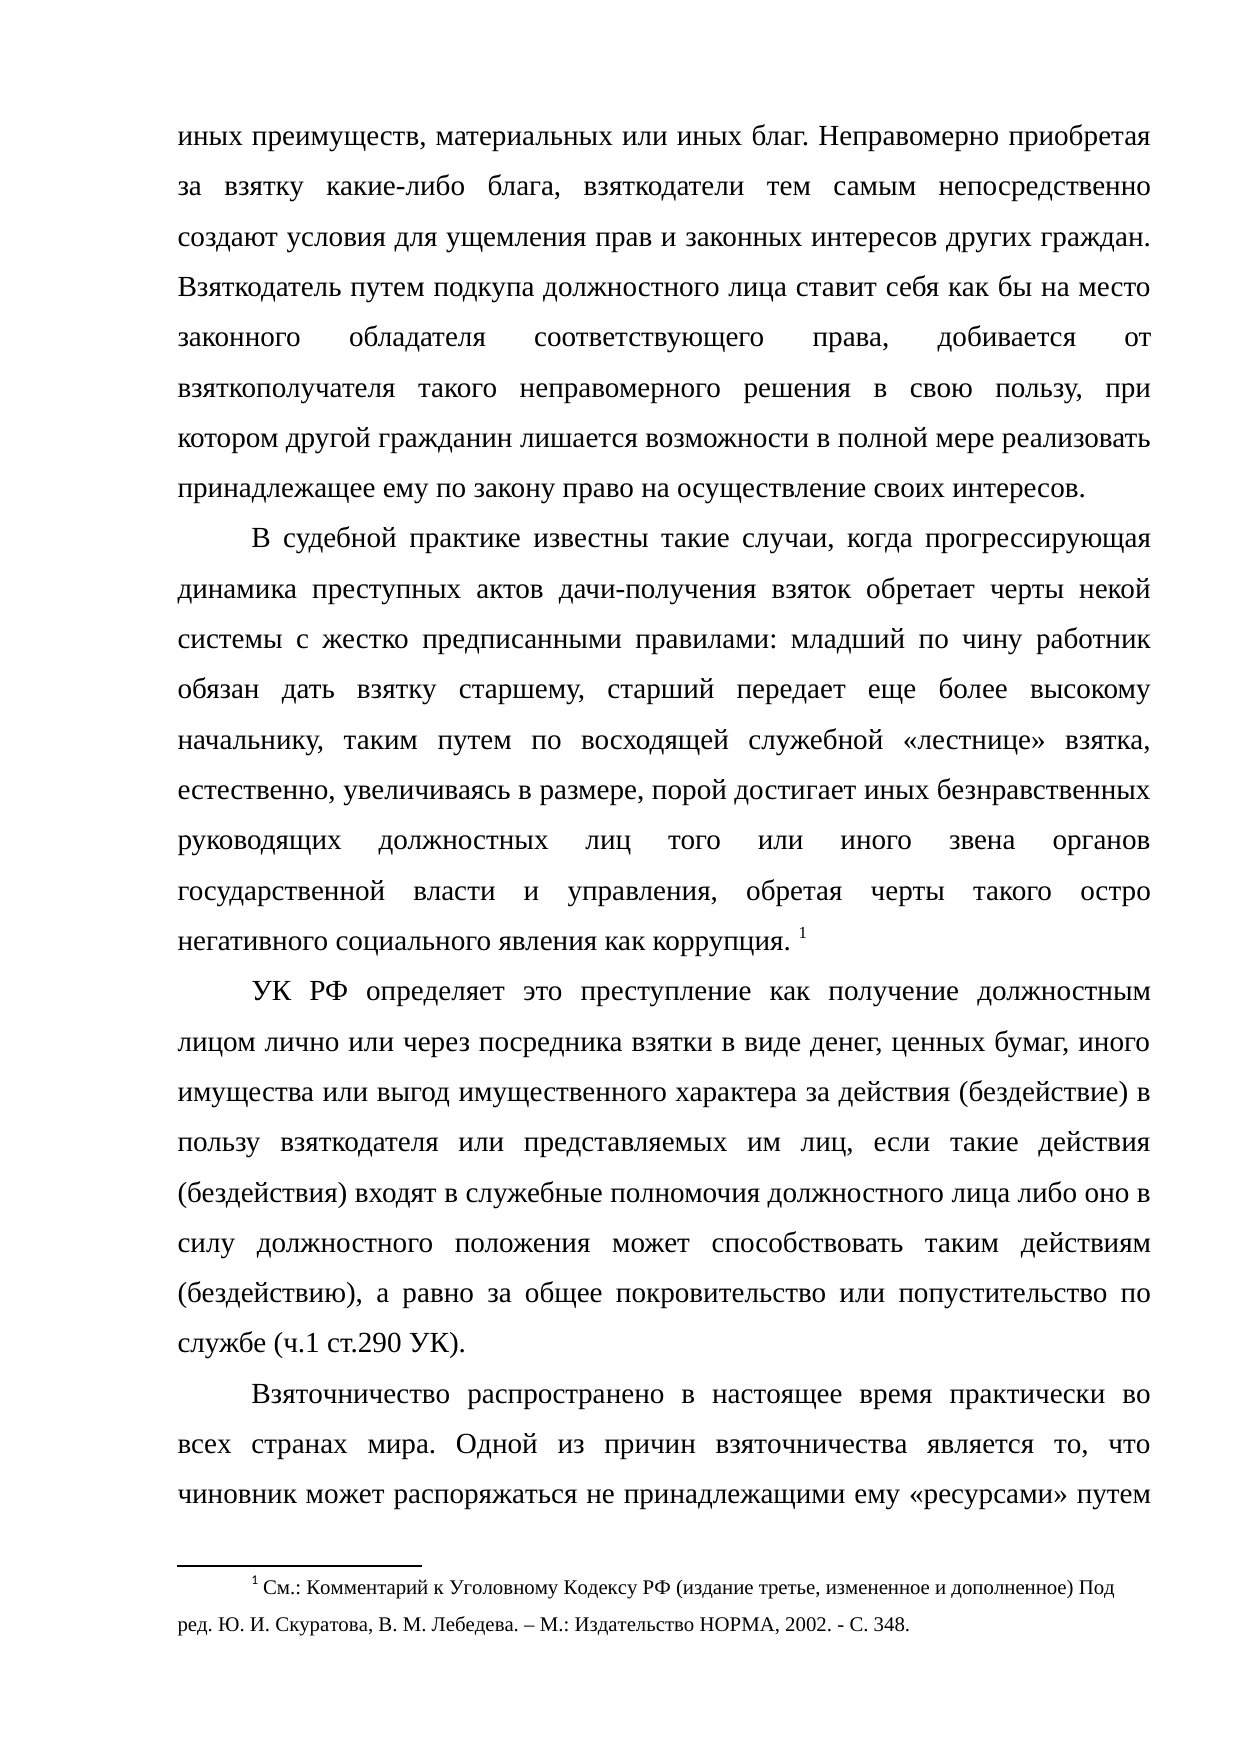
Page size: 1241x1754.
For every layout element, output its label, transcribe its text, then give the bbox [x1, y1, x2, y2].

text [177, 118, 1152, 504]
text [177, 1376, 1152, 1510]
text УК РФ определяет это преступление как получение должностным лицом лично или через посредника взятки в виде денег, ценных бумаг, иного имущества или выгод имущественного характера за действия (бездействие) в пользу взяткодателя или представляемых им лиц, если такие действия (бездействия) входят в служебные полномочия должностного лица либо оно в силу должностного положения может способствовать таким действиям (бездействию), а равно за общее покровительство или попустительство по службе (ч.1 ст.290 УК). [177, 973, 1152, 1359]
text В судебной практике известны такие случаи, когда прогрессирующая динамика преступных актов дачи-получения взяток обретает черты некой системы с жестко предписанными правилами: младший по чину работник обязан дать взятку старшему, старший передает еще более высокому начальнику, таким путем по восходящей служебной «лестнице» взятка, естественно, увеличиваясь в размере, порой достигает иных безнравственных руководящих должностных лиц того или иного звена органов государственной власти и управления, обретая черты такого остро негативного социального явления как коррупция. [177, 521, 1152, 957]
